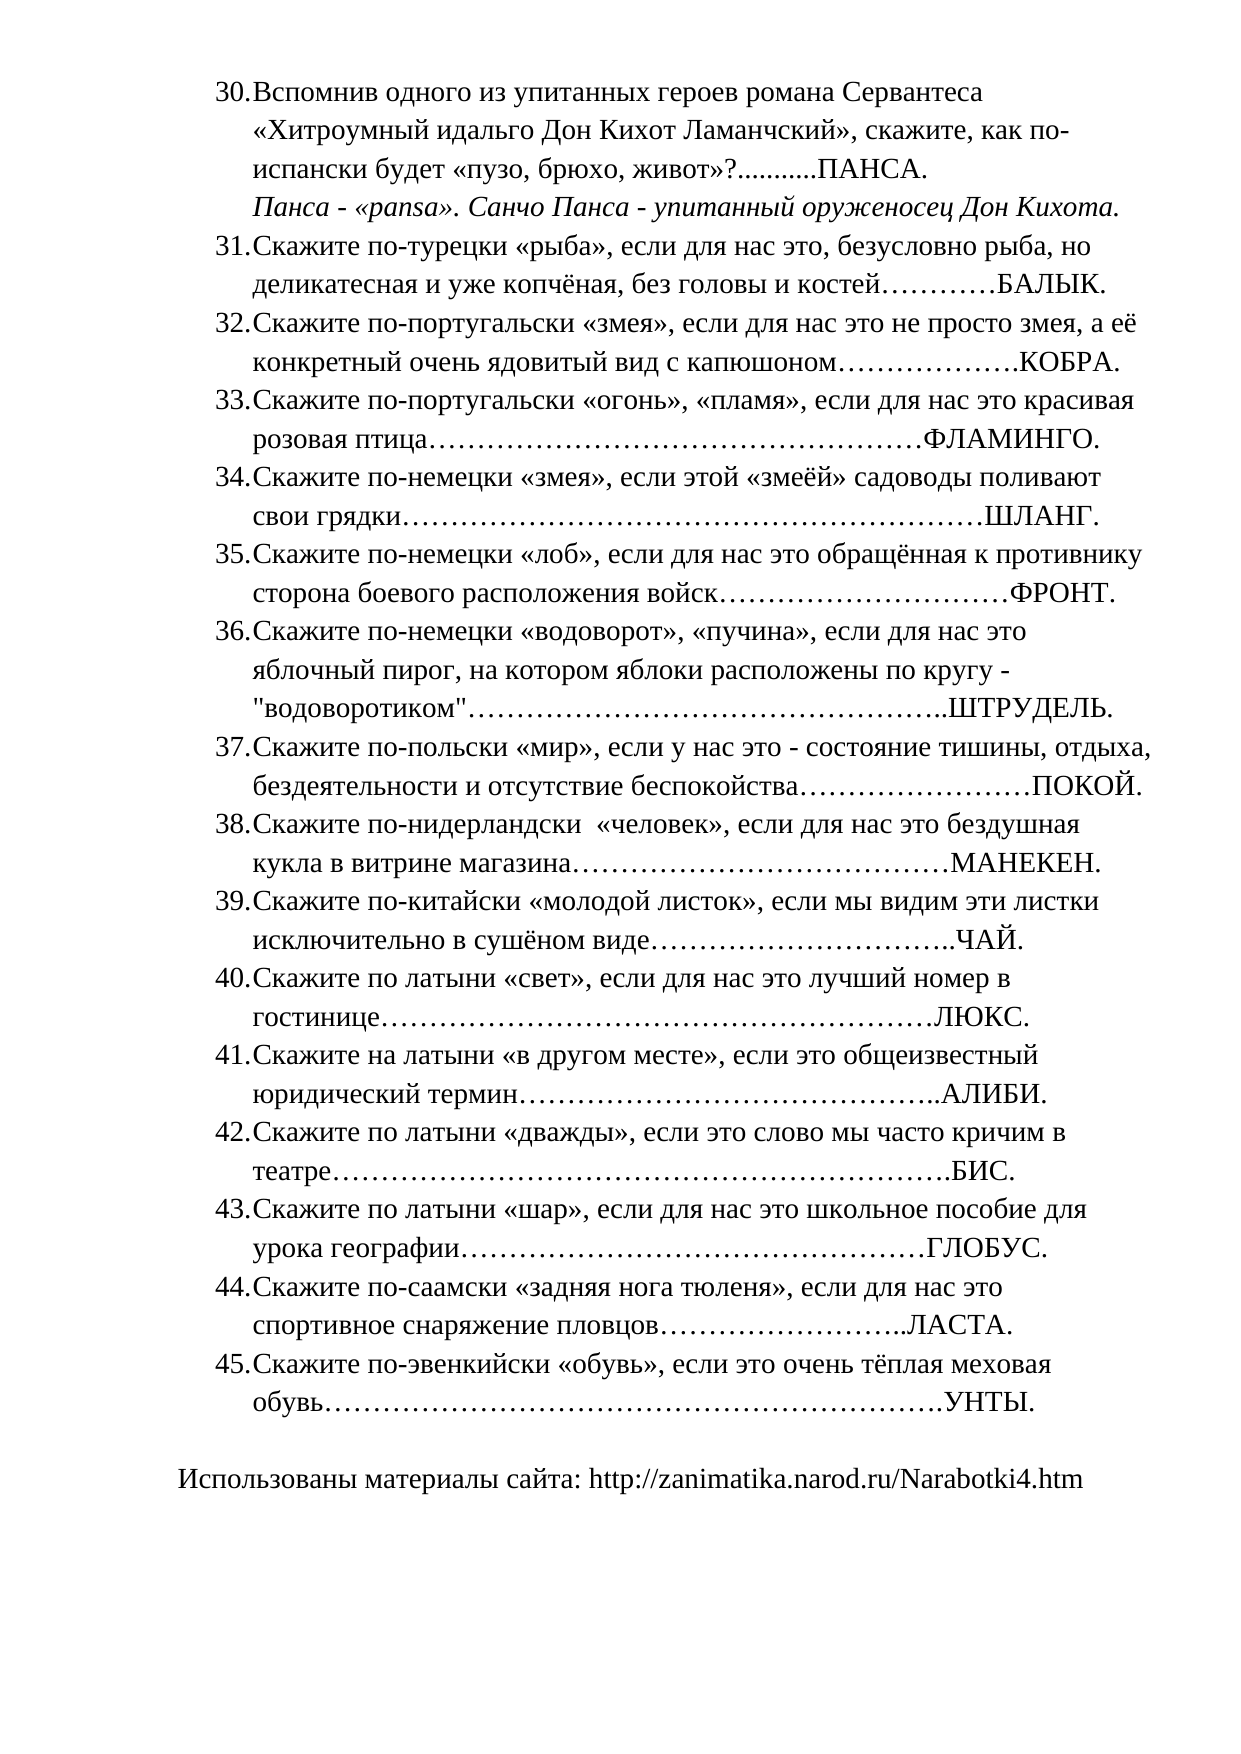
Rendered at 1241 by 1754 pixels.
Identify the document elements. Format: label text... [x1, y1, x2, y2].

list Скажите на латыни «в другом месте», если это общеизвестный юридический термин……………………………………..АЛИБИ. [215, 1037, 1152, 1109]
list Вспомнив одного из упитанных героев романа Сервантеса «Хитроумный идальго Дон Кихот Ламанчский», скажите, как по-испански будет «пузо, брюхо, живот»?...........ПАНСА. [215, 74, 1152, 184]
list Скажите по-португальски «змея», если для нас это не просто змея, а её конкретный очень ядовитый вид с капюшоном……………….КОБРА. [215, 305, 1152, 377]
list Панса - «pansa». Санчо Панса - упитанный оруженосец Дон Кихота. [252, 189, 1152, 223]
list Скажите по-эвенкийски «обувь», если это очень тёплая меховая обувь……………………………………………………….УНТЫ. [215, 1346, 1152, 1418]
list Скажите по-немецки «змея», если этой «змеёй» садоводы поливают свои грядки……………………………………………………ШЛАНГ. [215, 459, 1152, 531]
list Скажите по-польски «мир», если у нас это - состояние тишины, отдыха, бездеятельности и отсутствие беспокойства……………………ПОКОЙ. [215, 729, 1152, 801]
list Скажите по-нидерландски «человек», если для нас это бездушная кукла в витрине магазина…………………………………МАНЕКЕН. [215, 806, 1152, 878]
list Скажите по-португальски «огонь», «пламя», если для нас это красивая розовая птица……………………………………………ФЛАМИНГО. [215, 382, 1152, 454]
list Скажите по-немецки «водоворот», «пучина», если для нас это яблочный пирог, на котором яблоки расположены по кругу - "водоворотиком"…………………………………………..ШТРУДЕЛЬ. [215, 613, 1152, 724]
list Скажите по-турецки «рыба», если для нас это, безусловно рыба, но деликатесная и уже копчёная, без головы и костей…………БАЛЫК. [215, 228, 1152, 300]
list Скажите по-немецки «лоб», если для нас это обращённая к противнику сторона боевого расположения войск…………………………ФРОНТ. [215, 536, 1152, 608]
list Скажите по латыни «свет», если для нас это лучший номер в гостинице…………………………………………………ЛЮКС. [215, 960, 1152, 1032]
text Использованы материалы сайта: http://zanimatika.narod.ru/Narabotki4.htm [177, 1461, 1152, 1495]
list Скажите по латыни «шар», если для нас это школьное пособие для урока географии…………………………………………ГЛОБУС. [215, 1192, 1152, 1264]
list Скажите по-китайски «молодой листок», если мы видим эти листки исключительно в сушёном виде…………………………..ЧАЙ. [215, 883, 1152, 955]
list Скажите по-саамски «задняя нога тюленя», если для нас это спортивное снаряжение пловцов……………………..ЛАСТА. [215, 1269, 1152, 1341]
list Скажите по латыни «дважды», если это слово мы часто кричим в театре……………………………………………………….БИС. [215, 1114, 1152, 1187]
